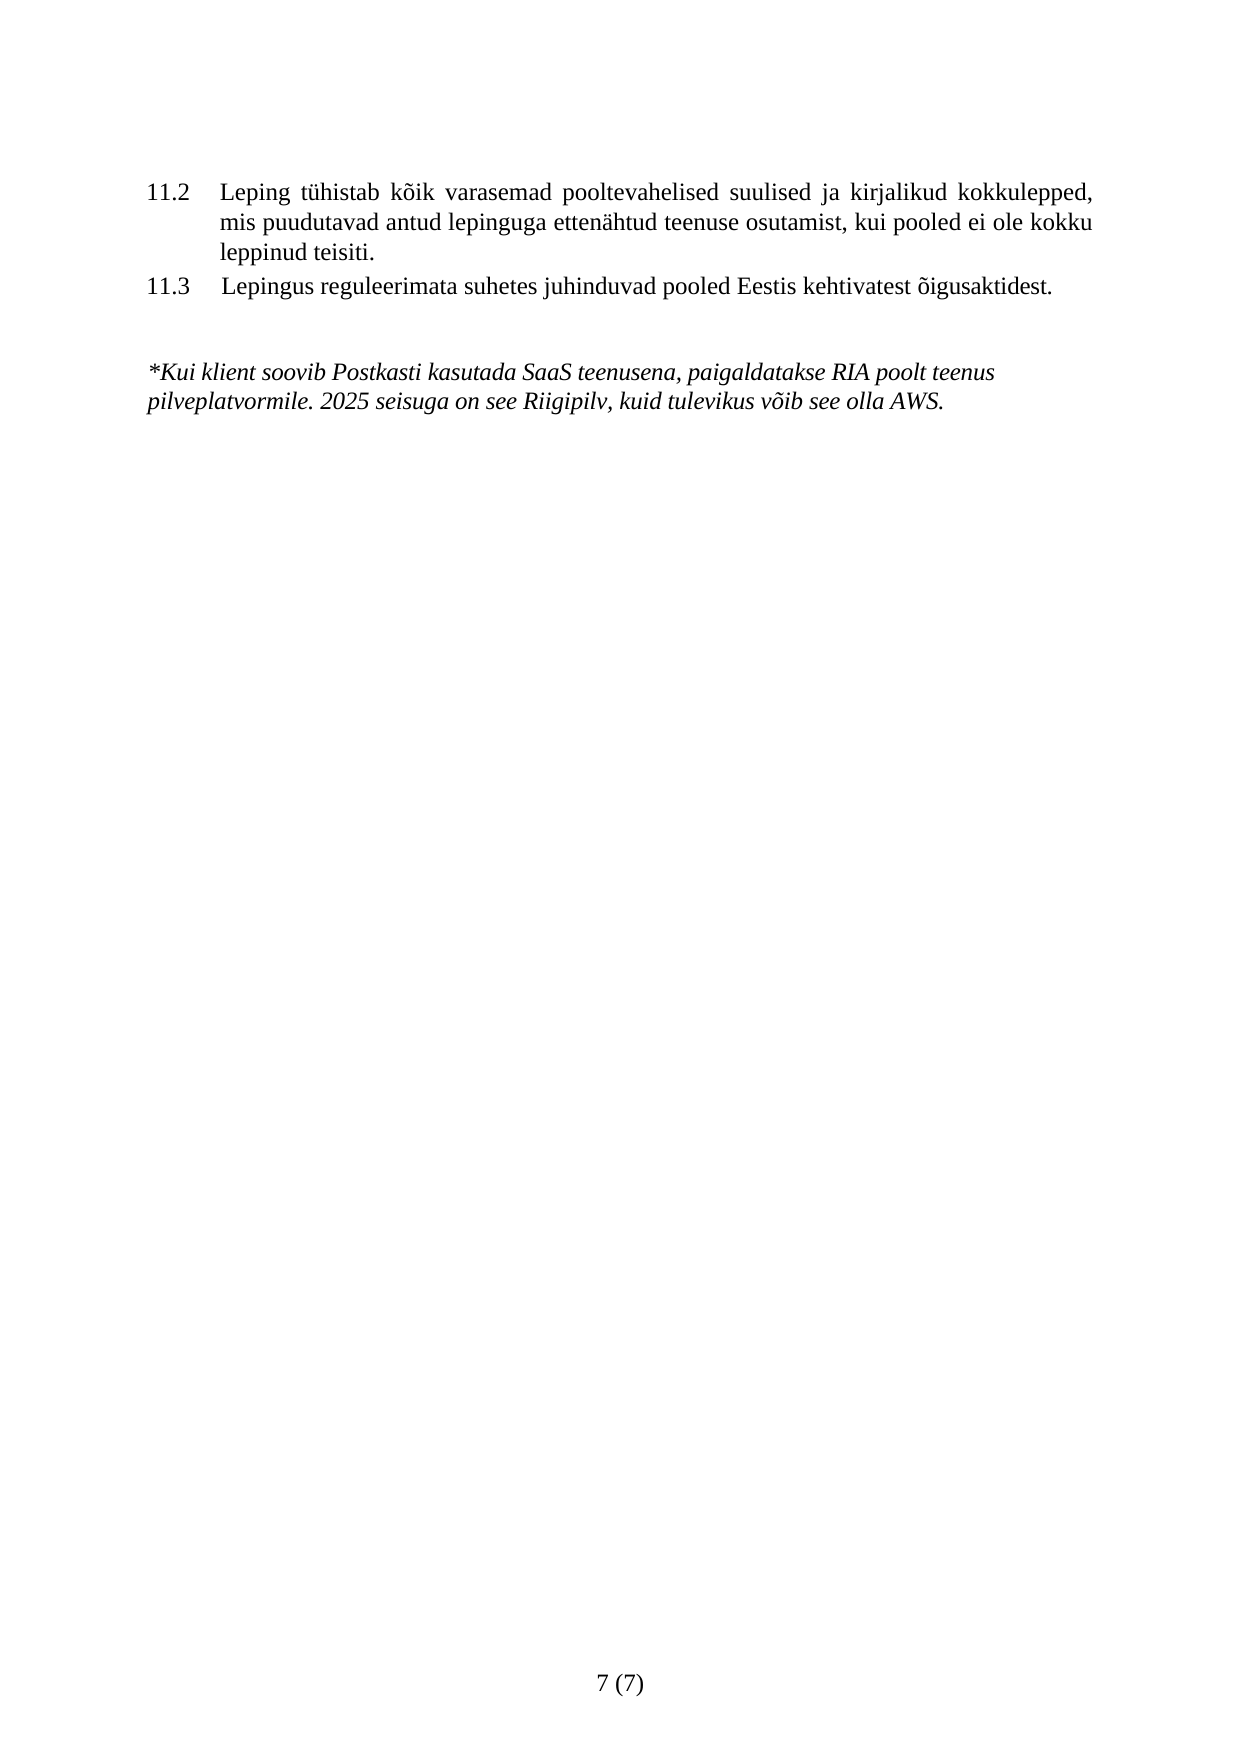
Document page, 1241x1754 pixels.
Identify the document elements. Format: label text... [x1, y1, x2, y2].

list Lepingus reguleerimata suhetes juhinduvad pooled Eestis kehtivatest õigusaktidest. [146, 271, 1107, 299]
text *Kui klient soovib Postkasti kasutada SaaS teenusena, paigaldatakse RIA poolt teenus [147, 357, 1081, 386]
list Leping tühistab kõik varasemad pooltevahelised suulised ja kirjalikud kokkulepped, mis puudutavad antud lepinguga ettenähtud teenuse osutamist, kui pooled ei ole kokku leppinud teisiti. [146, 177, 1093, 265]
text pilveplatvormile. 2025 seisuga on see Riigipilv, kuid tulevikus võib see olla AWS. [147, 386, 1081, 414]
